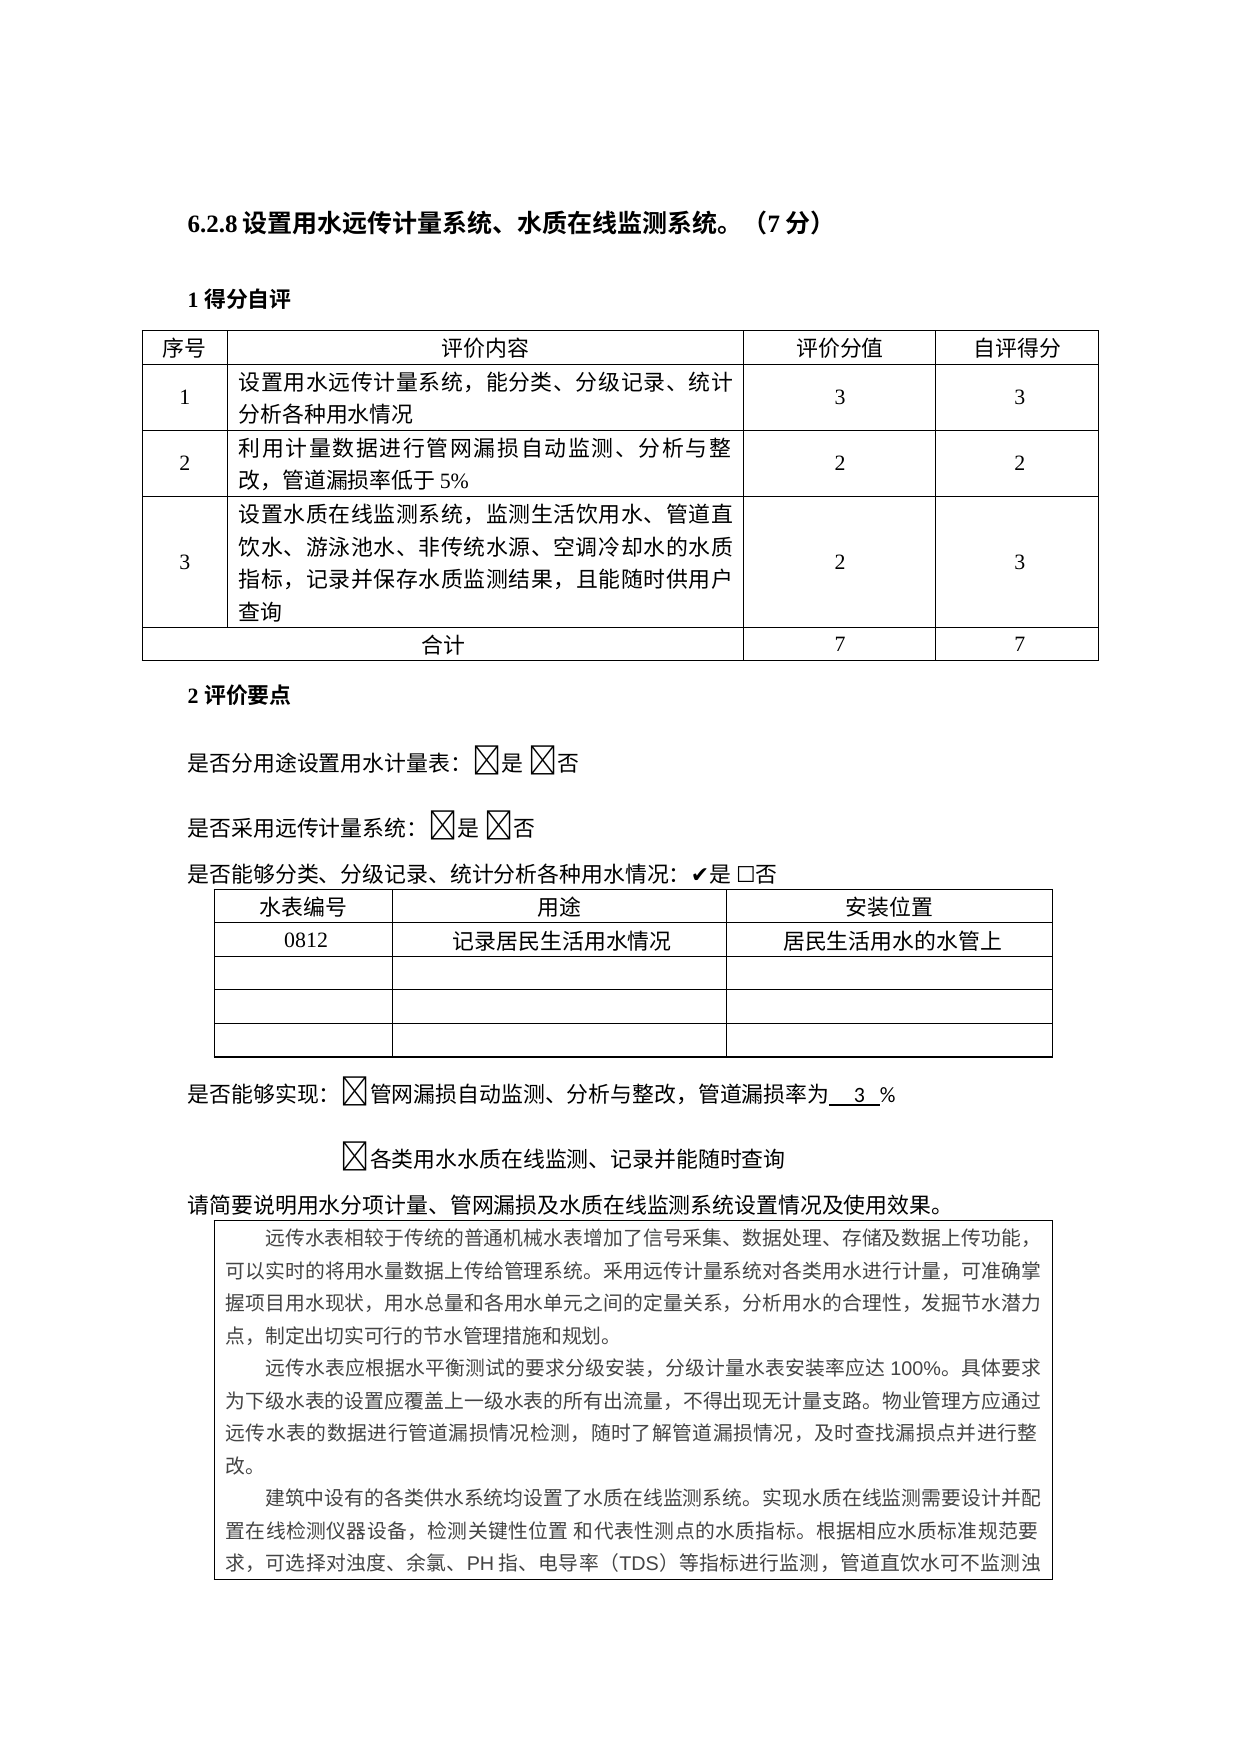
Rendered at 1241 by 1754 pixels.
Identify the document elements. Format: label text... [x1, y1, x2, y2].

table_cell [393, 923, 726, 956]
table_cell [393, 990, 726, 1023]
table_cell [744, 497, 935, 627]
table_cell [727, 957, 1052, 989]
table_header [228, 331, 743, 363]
text 2 评价要点 [187, 677, 1053, 710]
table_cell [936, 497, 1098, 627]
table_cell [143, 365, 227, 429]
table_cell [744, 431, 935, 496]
text 1 得分自评 [187, 281, 1053, 314]
subtitle 6.2.8设置用水远传计量系统、水质在线监测系统。（7分） [187, 189, 1053, 254]
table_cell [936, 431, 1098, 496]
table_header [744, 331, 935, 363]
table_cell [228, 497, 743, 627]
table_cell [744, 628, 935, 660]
text 是否采用远传计量系统：是 否 [187, 791, 1053, 856]
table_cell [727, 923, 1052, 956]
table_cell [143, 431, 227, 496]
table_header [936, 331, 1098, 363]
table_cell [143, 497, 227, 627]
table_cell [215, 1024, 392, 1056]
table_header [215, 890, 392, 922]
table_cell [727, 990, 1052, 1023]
text 是否能够实现：各类用水水质在线监测、记录并能随时查询 [187, 1122, 1053, 1187]
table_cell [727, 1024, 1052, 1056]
text 是否能够分类、分级记录、统计分析各种用水情况：✔是 ☐否 [187, 856, 1053, 889]
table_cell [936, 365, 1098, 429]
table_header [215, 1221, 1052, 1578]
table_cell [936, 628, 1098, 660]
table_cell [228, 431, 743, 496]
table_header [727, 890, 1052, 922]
text 是否分用途设置用水计量表：是 否 [187, 726, 1053, 791]
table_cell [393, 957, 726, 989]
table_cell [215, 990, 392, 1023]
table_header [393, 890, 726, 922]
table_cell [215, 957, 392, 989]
text 是否能够实现：管网漏损自动监测、分析与整改，管道漏损率为 3 % [187, 1057, 1053, 1122]
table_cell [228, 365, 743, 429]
text 请简要说明用水分项计量、管网漏损及水质在线监测系统设置情况及使用效果。 [187, 1187, 1053, 1220]
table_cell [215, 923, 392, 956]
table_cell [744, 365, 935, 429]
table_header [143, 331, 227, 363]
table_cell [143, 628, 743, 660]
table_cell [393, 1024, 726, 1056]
